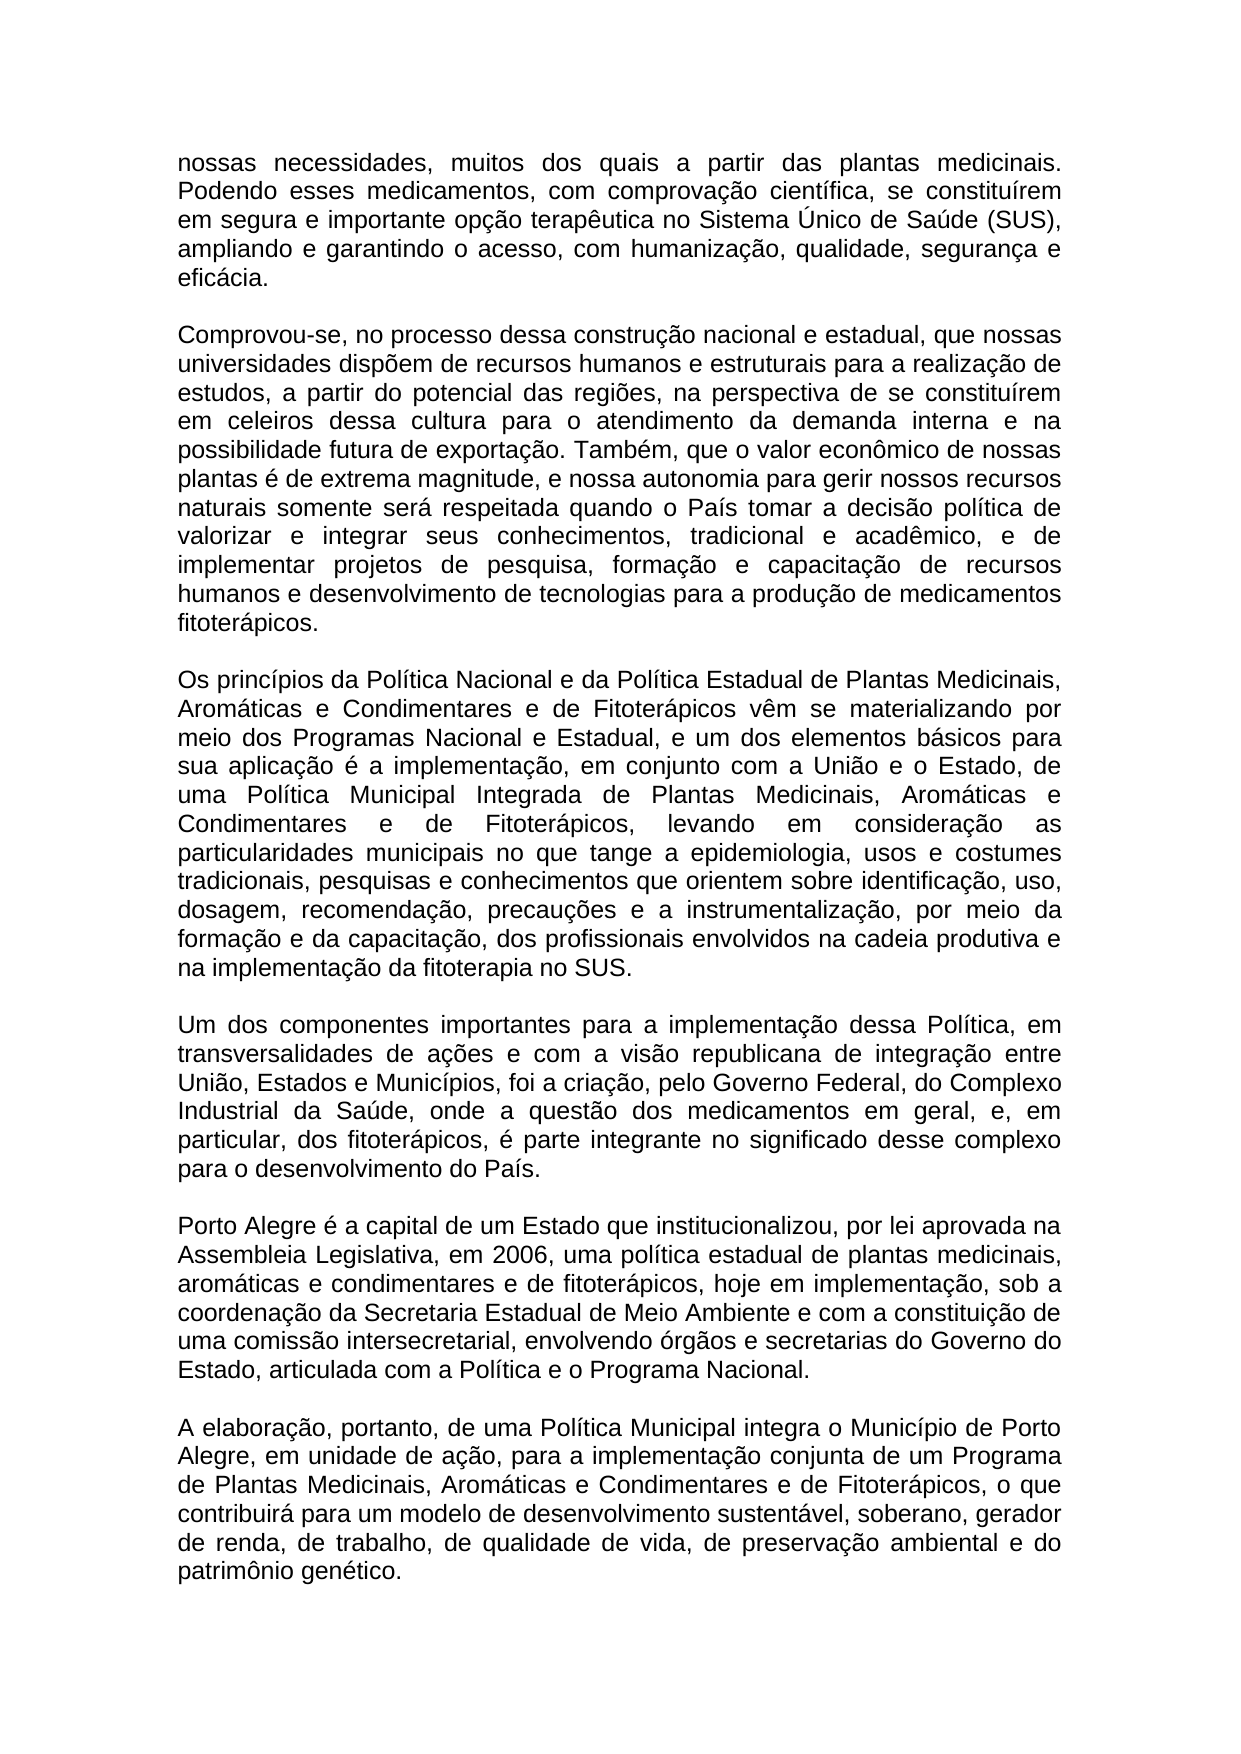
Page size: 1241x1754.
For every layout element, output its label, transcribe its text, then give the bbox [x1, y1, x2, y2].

text A elaboração, portanto, de uma Política Municipal integra o Município de Porto Alegre, em unidade de ação, para a implementação conjunta de um Programa de Plantas Medicinais, Aromáticas e Condimentares e de Fitoterápicos, o que contribuirá para um modelo de desenvolvimento sustentável, soberano, gerador de renda, de trabalho, de qualidade de vida, de preservação ambiental e do patrimônio genético. [177, 1413, 1063, 1585]
text Porto Alegre é a capital de um Estado que institucionalizou, por lei aprovada na Assembleia Legislativa, em 2006, uma política estadual de plantas medicinais, aromáticas e condimentares e de fitoterápicos, hoje em implementação, sob a coordenação da Secretaria Estadual de Meio Ambiente e com a constituição de uma comissão intersecretarial, envolvendo órgãos e secretarias do Governo do Estado, articulada com a Política e o Programa Nacional. [177, 1211, 1063, 1384]
text Comprovou-se, no processo dessa construção nacional e estadual, que nossas universidades dispõem de recursos humanos e estruturais para a realização de estudos, a partir do potencial das regiões, na perspectiva de se constituírem em celeiros dessa cultura para o atendimento da demanda interna e na possibilidade futura de exportação. Também, que o valor econômico de nossas plantas é de extrema magnitude, e nossa autonomia para gerir nossos recursos naturais somente será respeitada quando o País tomar a decisão política de valorizar e integrar seus conhecimentos, tradicional e acadêmico, e de implementar projetos de pesquisa, formação e capacitação de recursos humanos e desenvolvimento de tecnologias para a produção de medicamentos fitoterápicos. [177, 320, 1063, 636]
text Um dos componentes importantes para a implementação dessa Política, em transversalidades de ações e com a visão republicana de integração entre União, Estados e Municípios, foi a criação, pelo Governo Federal, do Complexo Industrial da Saúde, onde a questão dos medicamentos em geral, e, em particular, dos fitoterápicos, é parte integrante no significado desse complexo para o desenvolvimento do País. [177, 1010, 1063, 1183]
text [177, 148, 1063, 291]
text Os princípios da Política Nacional e da Política Estadual de Plantas Medicinais, Aromáticas e Condimentares e de Fitoterápicos vêm se materializando por meio dos Programas Nacional e Estadual, e um dos elementos básicos para sua aplicação é a implementação, em conjunto com a União e o Estado, de uma Política Municipal Integrada de Plantas Medicinais, Aromáticas e Condimentares e de Fitoterápicos, levando em consideração as particularidades municipais no que tange a epidemiologia, usos e costumes tradicionais, pesquisas e conhecimentos que orientem sobre identificação, uso, dosagem, recomendação, precauções e a instrumentalização, por meio da formação e da capacitação, dos profissionais envolvidos na cadeia produtiva e na implementação da fitoterapia no SUS. [177, 665, 1063, 981]
